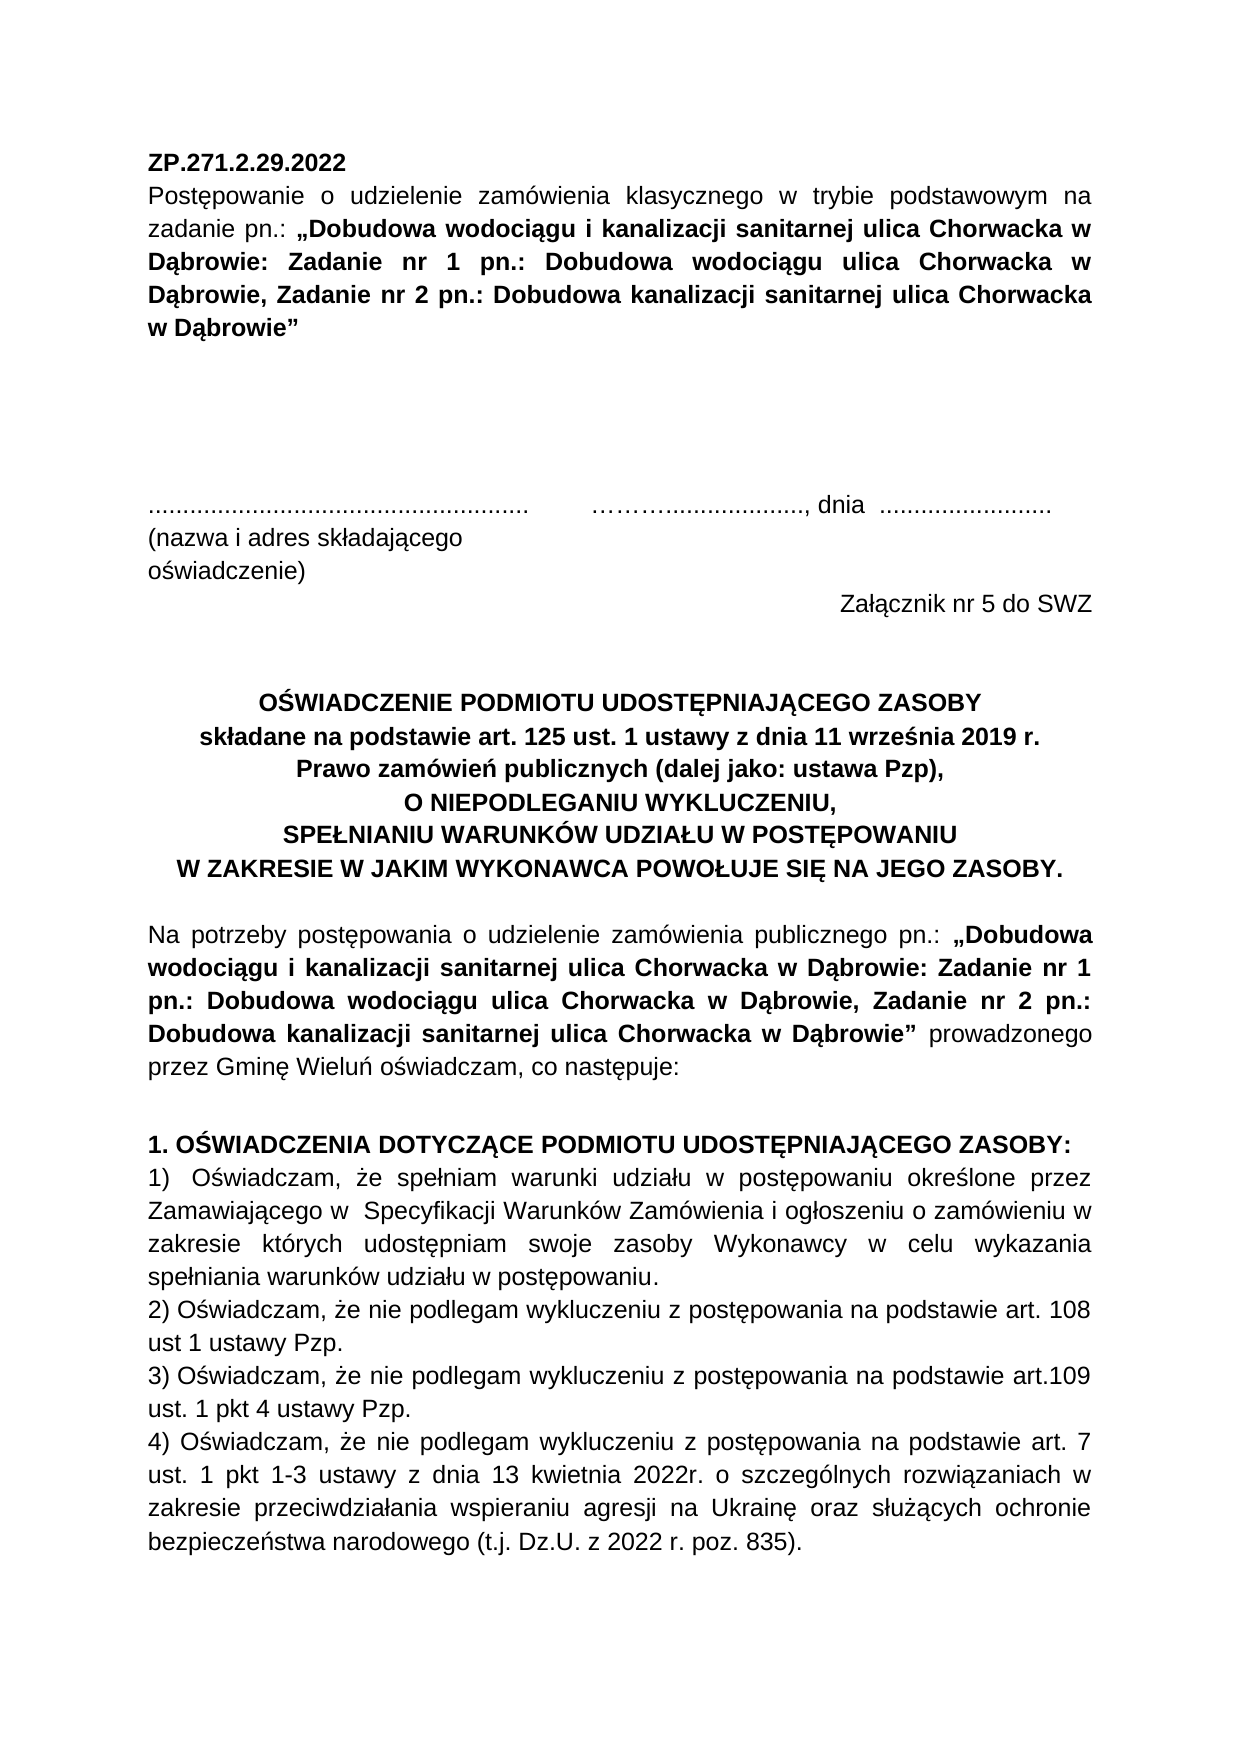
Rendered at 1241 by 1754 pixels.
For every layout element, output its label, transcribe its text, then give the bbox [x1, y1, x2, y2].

text ZP.271.2.29.2022 [148, 148, 1093, 176]
text 1. OŚWIADCZENIA DOTYCZĄCE PODMIOTU UDOSTĘPNIAJĄCEGO ZASOBY: [148, 1130, 1093, 1159]
text składane na podstawie art. 125 ust. 1 ustawy z dnia 11 września 2019 r. [148, 721, 1093, 750]
text (nazwa i adres składającego [148, 523, 1093, 552]
text OŚWIADCZENIE PODMIOTU UDOSTĘPNIAJĄCEGO ZASOBY [148, 688, 1093, 717]
text 4) Oświadczam, że nie podlegam wykluczeniu z postępowania na podstawie art. 7 ust. 1 pkt 1-3 ustawy z dnia 13 kwietnia 2022r. o szczególnych rozwiązaniach w zakresie przeciwdziałania wspieraniu agresji na Ukrainę oraz służących ochronie bezpieczeństwa narodowego (t.j. Dz.U. z 2022 r. poz. 835). [148, 1427, 1093, 1555]
text 2) Oświadczam, że nie podlegam wykluczeniu z postępowania na podstawie art. 108 ust 1 ustawy Pzp. [148, 1295, 1093, 1357]
text Na potrzeby postępowania o udzielenie zamówienia publicznego pn.: „Dobudowa wodociągu i kanalizacji sanitarnej ulica Chorwacka w Dąbrowie: Zadanie nr 1 pn.: Dobudowa wodociągu ulica Chorwacka w Dąbrowie, Zadanie nr 2 pn.: Dobudowa kanalizacji sanitarnej ulica Chorwacka w Dąbrowie” prowadzonego przez Gminę Wieluń oświadczam, co następuje: [148, 919, 1093, 1080]
text ....................................................... ………...................., dnia ......................... [148, 490, 1093, 519]
text O NIEPODLEGANIU WYKLUCZENIU, [148, 787, 1093, 816]
text Postępowanie o udzielenie zamówienia klasycznego w trybie podstawowym na zadanie pn.: „Dobudowa wodociągu i kanalizacji sanitarnej ulica Chorwacka w Dąbrowie: Zadanie nr 1 pn.: Dobudowa wodociągu ulica Chorwacka w Dąbrowie, Zadanie nr 2 pn.: Dobudowa kanalizacji sanitarnej ulica Chorwacka w Dąbrowie” [148, 181, 1093, 341]
text 1) Oświadczam, że spełniam warunki udziału w postępowaniu określone przez Zamawiającego w Specyfikacji Warunków Zamówienia i ogłoszeniu o zamówieniu w zakresie których udostępniam swoje zasoby Wykonawcy w celu wykazania spełniania warunków udziału w postępowaniu. [148, 1163, 1093, 1291]
text W ZAKRESIE W JAKIM WYKONAWCA POWOŁUJE SIĘ NA JEGO ZASOBY. [148, 853, 1093, 882]
text SPEŁNIANIU WARUNKÓW UDZIAŁU W POSTĘPOWANIU [148, 821, 1093, 849]
text oświadczenie) [148, 556, 1093, 585]
text Prawo zamówień publicznych (dalej jako: ustawa Pzp), [148, 754, 1093, 783]
text 3) Oświadczam, że nie podlegam wykluczeniu z postępowania na podstawie art.109 ust. 1 pkt 4 ustawy Pzp. [148, 1361, 1093, 1423]
text Załącznik nr 5 do SWZ [668, 589, 1093, 618]
